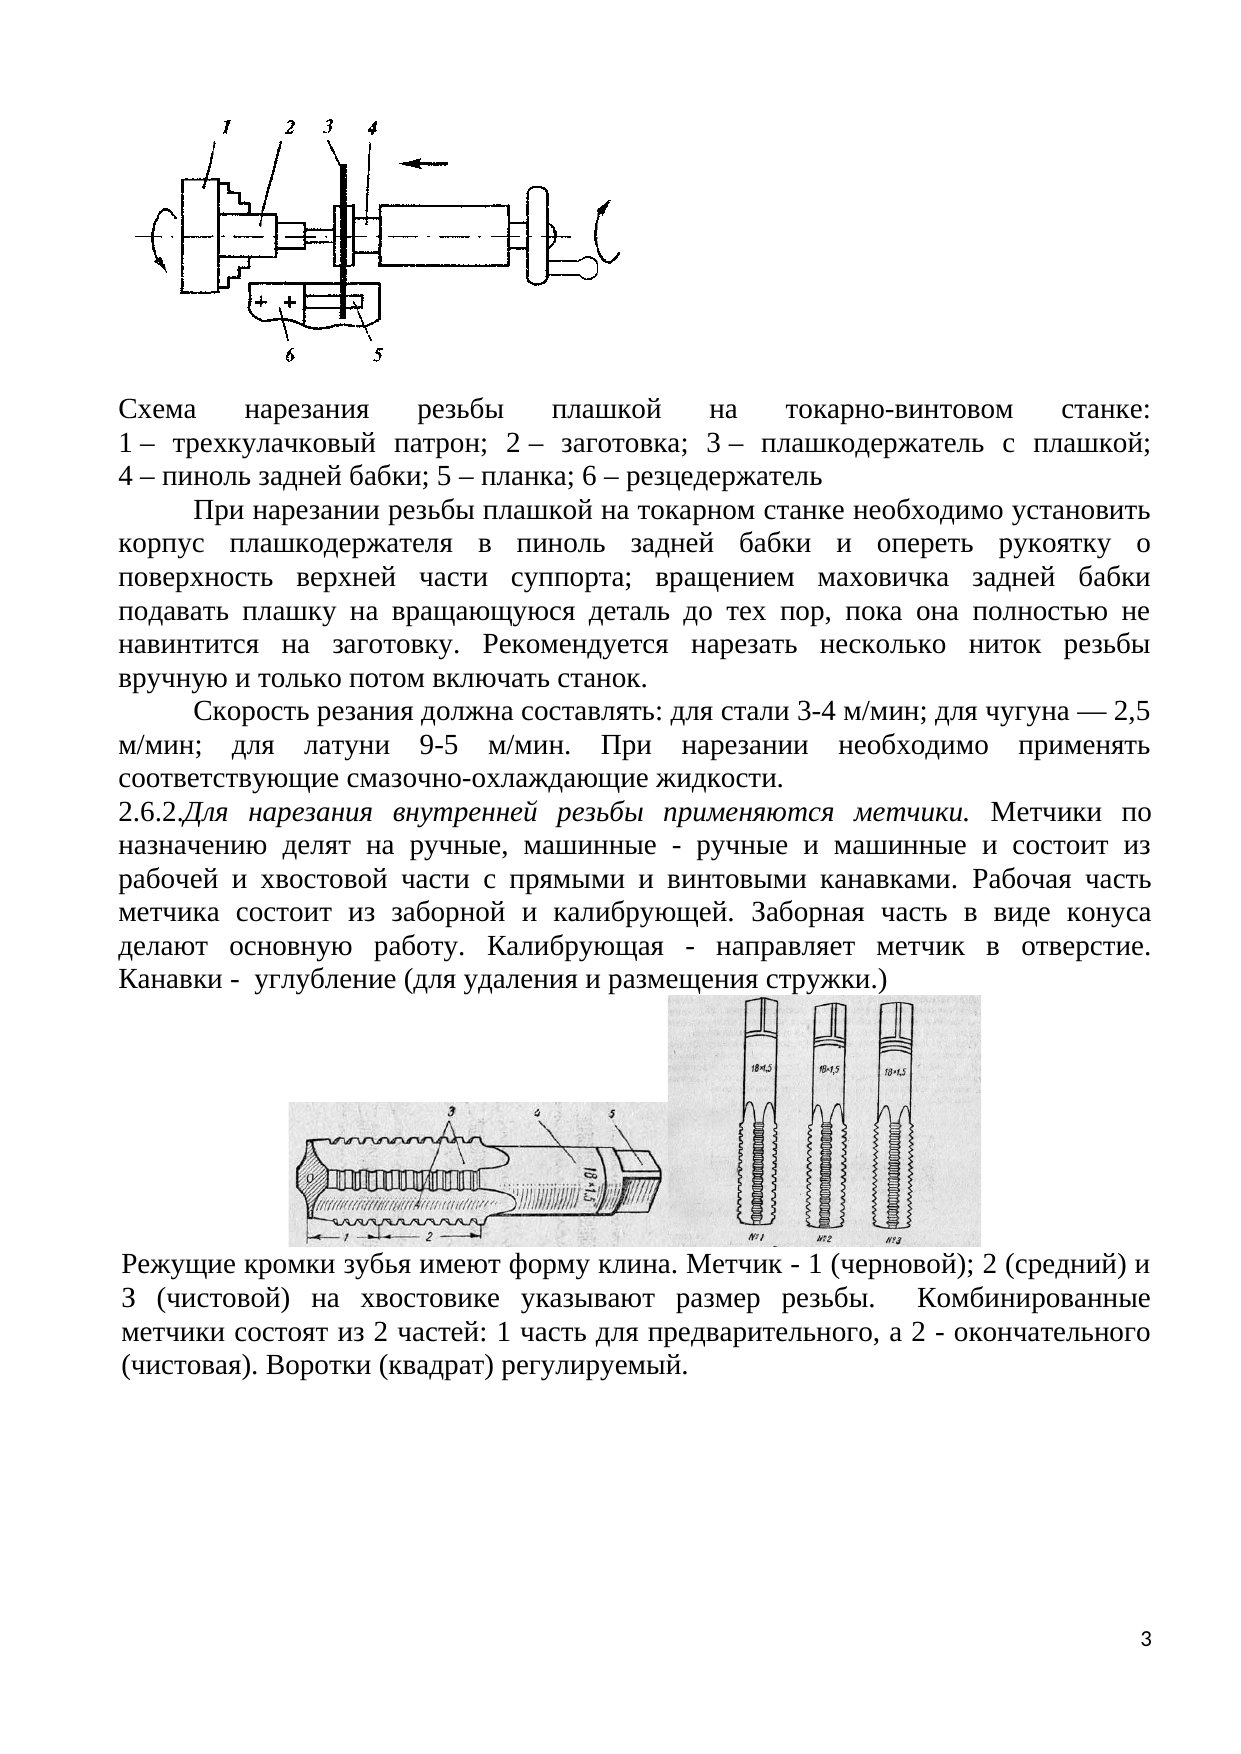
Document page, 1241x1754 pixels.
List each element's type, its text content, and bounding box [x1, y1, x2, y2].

text Скорость резания должна составлять: для стали 3-4 м/мин; для чугуна — 2,5 м/мин; для латуни 9-5 м/мин. При нарезании необходимо применять соответствующие смазочно-охлаждающие жидкости. [118, 693, 1152, 794]
text При нарезании резьбы плашкой на токарном станке необходимо установить корпус плашкодержателя в пиноль задней бабки и опереть рукоятку о поверхность верхней части суппорта; вращением маховичка задней бабки подавать плашку на вращающуюся деталь до тех пор, пока она полностью не навинтится на заготовку. Рекомендуется нарезать несколько ниток резьбы вручную и только потом включать станок. [118, 492, 1152, 693]
picture [118, 118, 645, 367]
picture [288, 995, 982, 1247]
list 2.6.2.Для нарезания внутренней резьбы применяются метчики. Метчики по назначению делят на ручные, машинные - ручные и машинные и состоит из рабочей и хвостовой части с прямыми и винтовыми канавками. Рабочая часть метчика состоит из заборной и калибрующей. Заборная часть в виде конуса делают основную работу. Калибрующая - направляет метчик в отверстие. Канавки - углубление (для удаления и размещения стружки.) [118, 794, 1152, 995]
text Режущие кромки зубья имеют форму клина. Метчик - 1 (черновой); 2 (средний) и З (чистовой) на хвостовике указывают размер резьбы. Комбинированные метчики состоят из 2 частей: 1 часть для предварительного, а 2 - окончательного (чистовая). Воротки (квадрат) регулируемый. [121, 1247, 1152, 1381]
text Схема нарезания резьбы плашкой на токарно-винтовом станке: 1 – трехкулачковый патрон; 2 – заготовка; 3 – плашкодержатель с плашкой; 4 – пиноль задней бабки; 5 – планка; 6 – резцедержатель [118, 391, 1152, 492]
